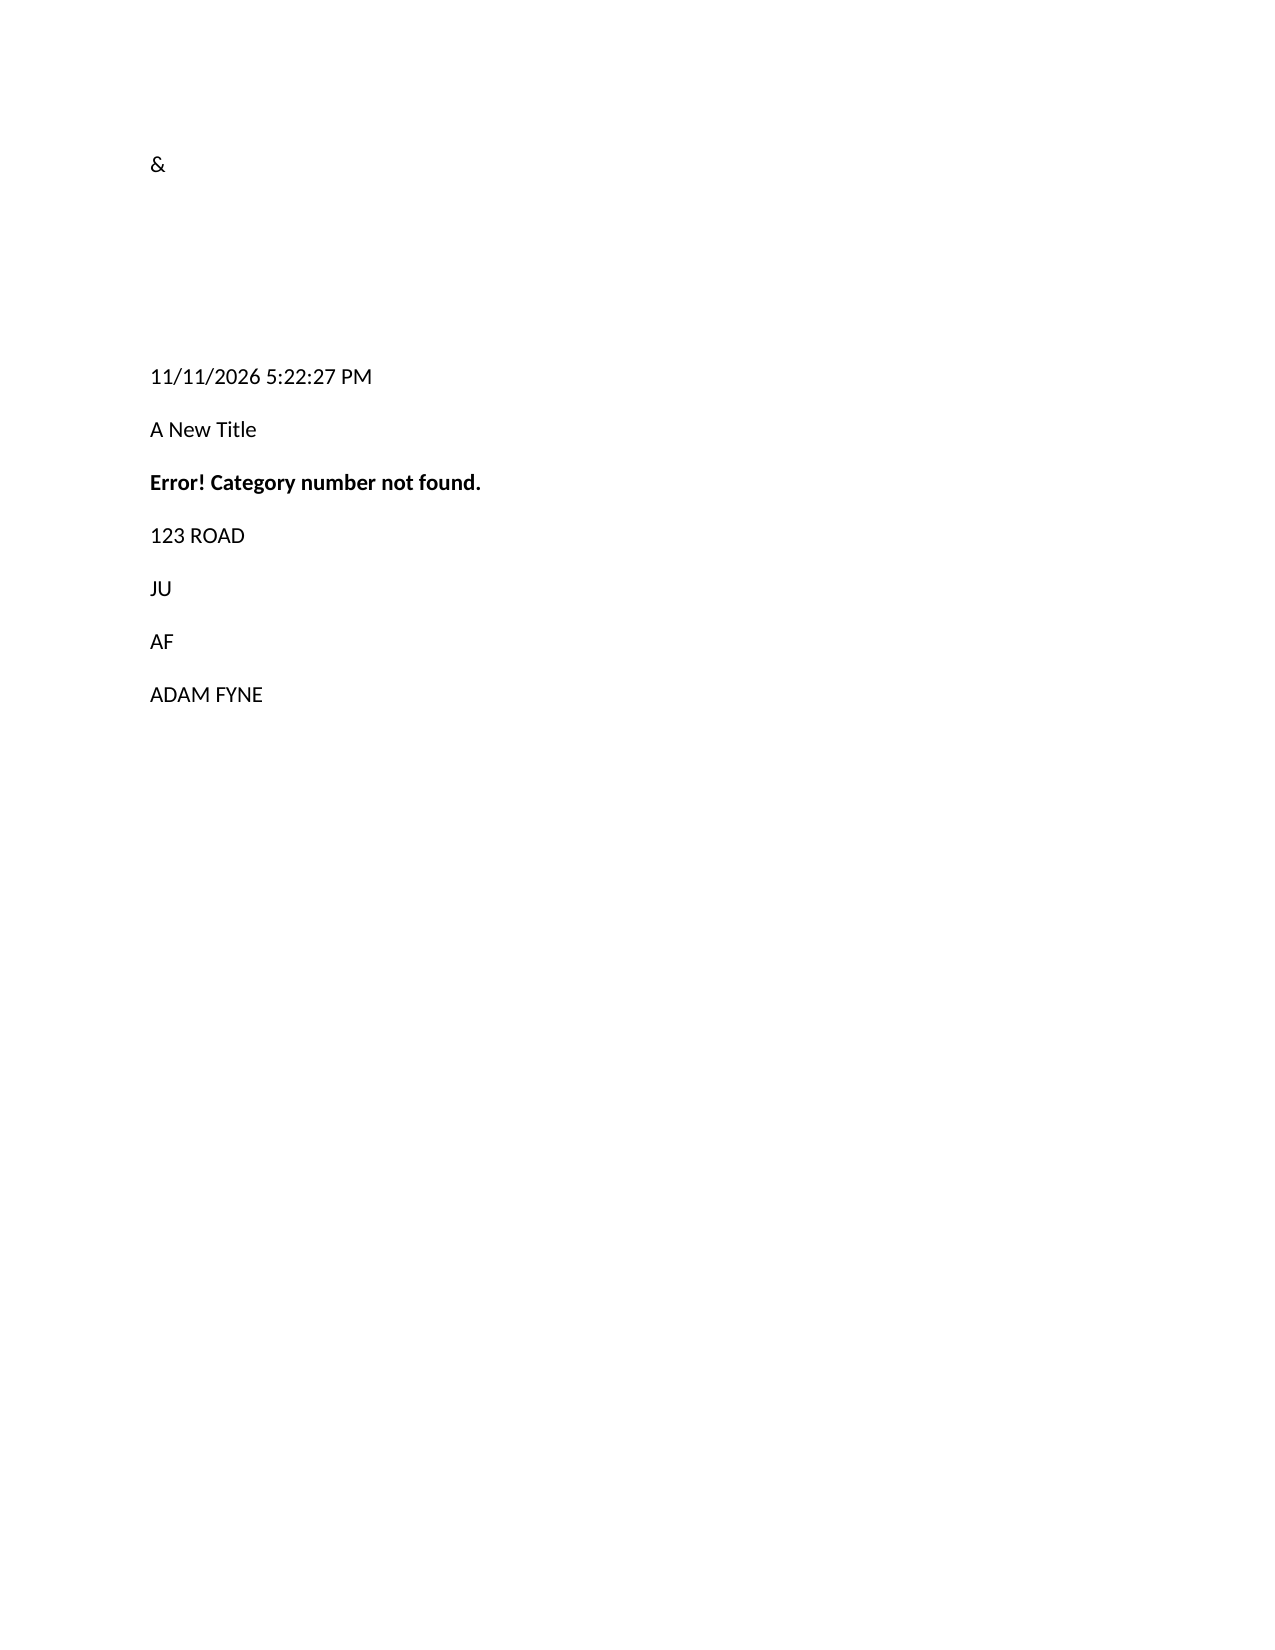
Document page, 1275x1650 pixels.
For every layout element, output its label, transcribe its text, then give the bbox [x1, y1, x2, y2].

text ADAM FYNE [150, 680, 1125, 708]
text A New Title [150, 415, 1125, 443]
text AF [150, 627, 1125, 655]
text 13/01/2025 10:05:07 AM [150, 362, 1125, 390]
text Error! Category number not found. [150, 468, 1125, 496]
text JU [150, 574, 1125, 602]
text 123 ROAD [150, 521, 1125, 549]
